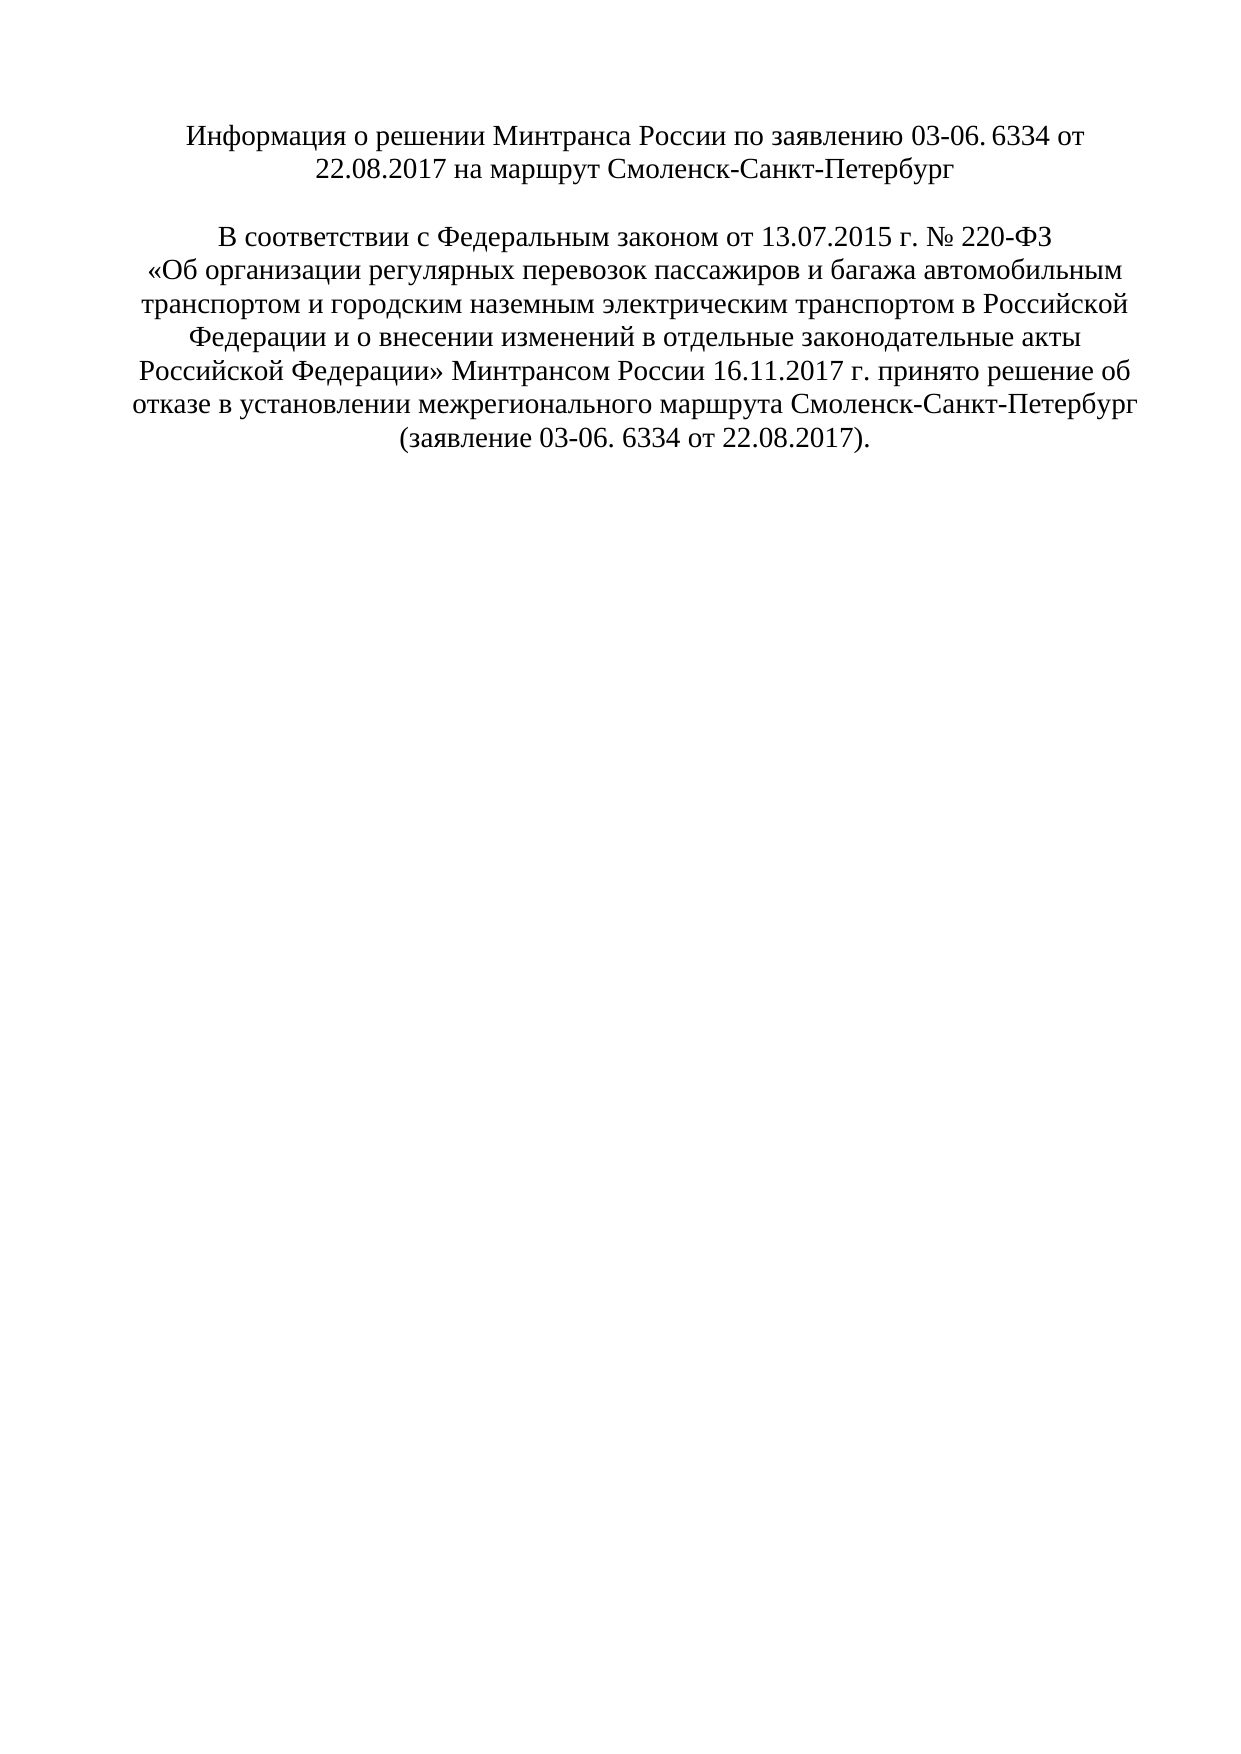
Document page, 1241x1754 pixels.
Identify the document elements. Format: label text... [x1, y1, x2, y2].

text В соответствии с Федеральным законом от 13.07.2015 г. № 220-ФЗ «Об организации регулярных перевозок пассажиров и багажа автомобильным транспортом и городским наземным электрическим транспортом в Российской Федерации и о внесении изменений в отдельные законодательные акты Российской Федерации» Минтрансом России 16.11.2017 г. принято решение об отказе в установлении межрегионального маршрута Смоленск-Санкт-Петербург (заявление 03-06. 6334 от 22.08.2017). [118, 219, 1152, 453]
text Информация о решении Минтранса России по заявлению 03-06. 6334 от 22.08.2017 на маршрут Смоленск-Санкт-Петербург [118, 118, 1152, 185]
